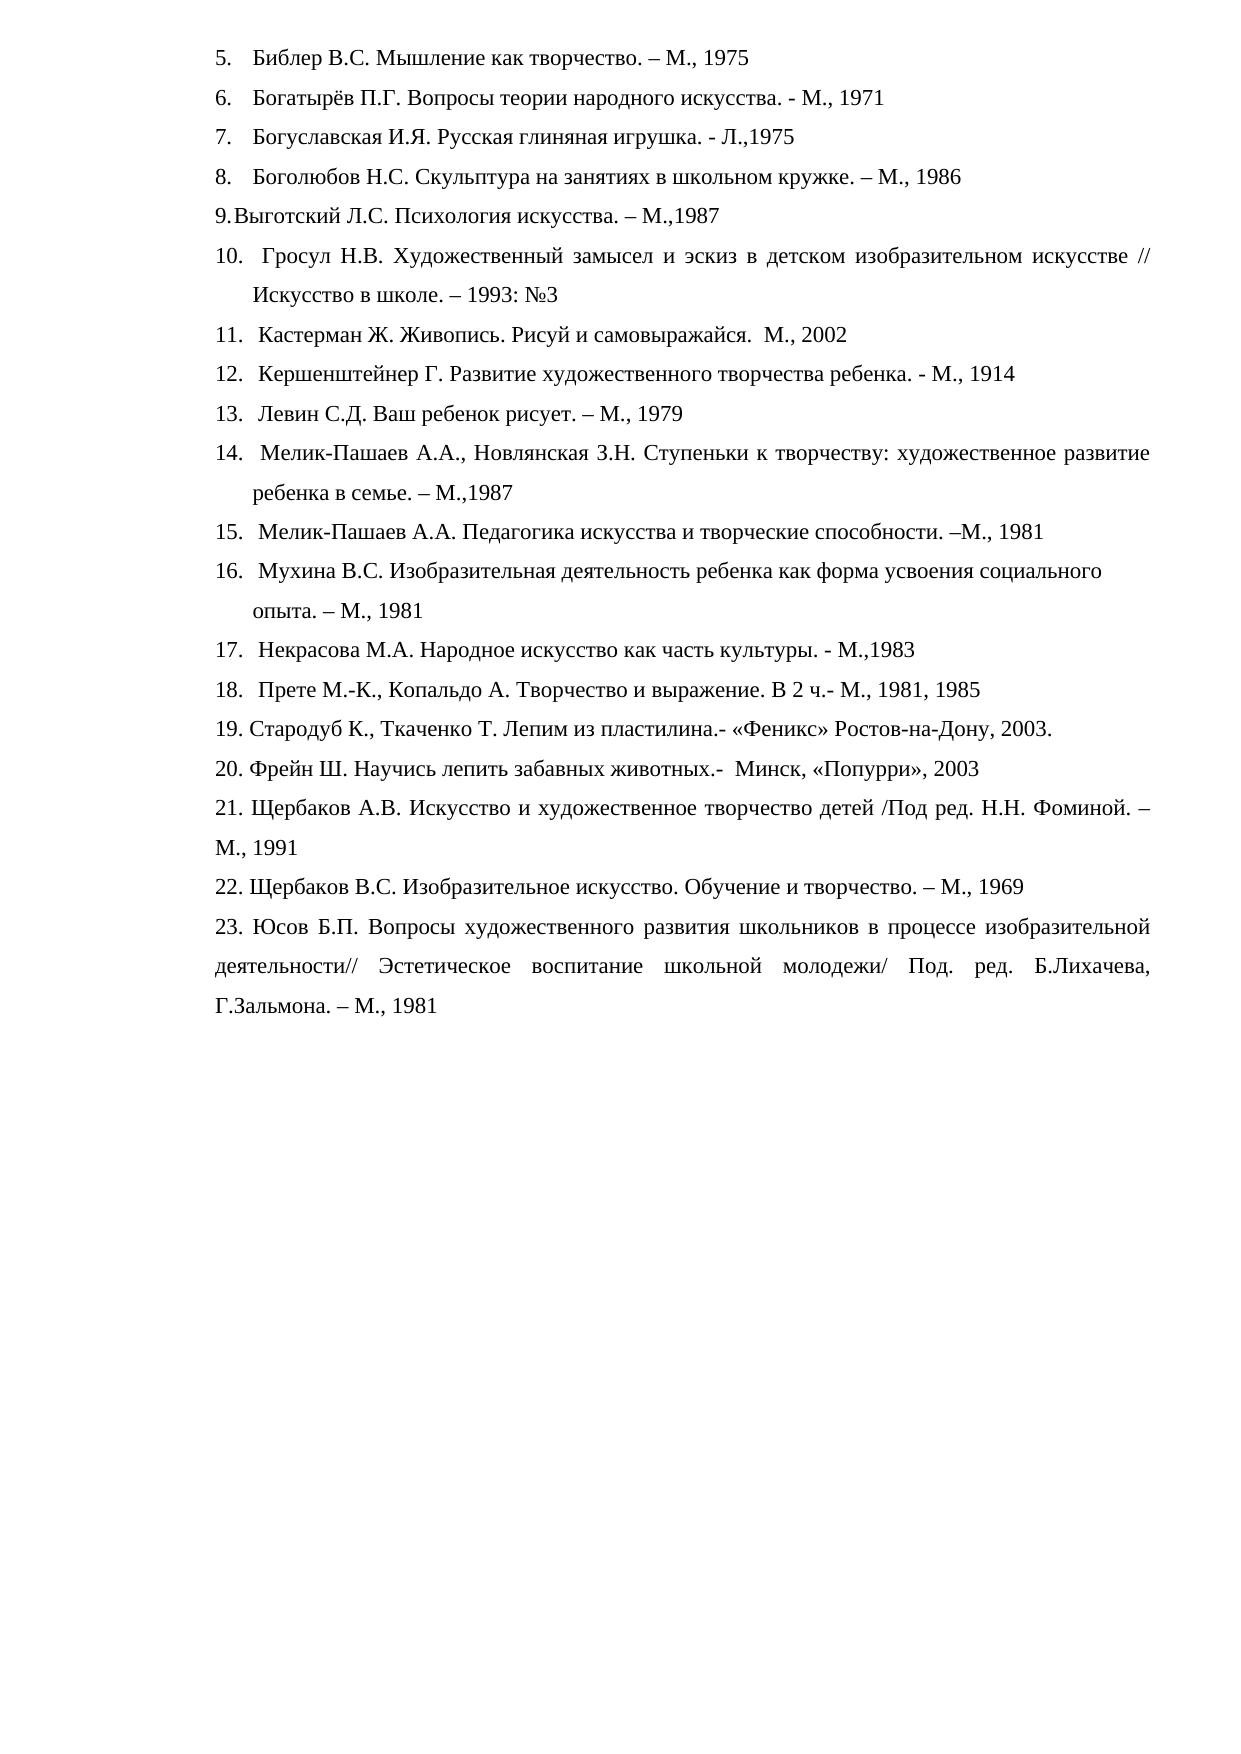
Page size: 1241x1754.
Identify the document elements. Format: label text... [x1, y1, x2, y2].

text 19. Стародуб К., Ткаченко Т. Лепим из пластилина.- «Феникс» Ростов-на-Дону, 2003. [215, 716, 1152, 742]
list Кершенштейнер Г. Развитие художественного творчества ребенка. - М., 1914 [215, 360, 1152, 387]
list Мухина В.С. Изобразительная деятельность ребенка как форма усвоения социального опыта. – М., 1981 [215, 558, 1152, 623]
list Выготский Л.С. Психология искусства. – М.,1987 [215, 202, 1152, 229]
list Боголюбов Н.С. Скульптура на занятиях в школьном кружке. – М., 1986 [215, 163, 1152, 189]
text 23. Юсов Б.П. Вопросы художественного развития школьников в процессе изобразительной деятельности// Эстетическое воспитание школьной молодежи/ Под. ред. Б.Лихачева, Г.Зальмона. – М., 1981 [215, 913, 1152, 1018]
text 22. Щербаков В.С. Изобразительное искусство. Обучение и творчество. – М., 1969 [215, 873, 1152, 900]
list Гросул Н.В. Художественный замысел и эскиз в детском изобразительном искусстве // Искусство в школе. – 1993: №3 [215, 242, 1152, 308]
list Левин С.Д. Ваш ребенок рисует. – М., 1979 [215, 400, 1152, 426]
list Библер В.С. Мышление как творчество. – М., 1975 [215, 44, 1152, 71]
text 21. Щербаков А.В. Искусство и художественное творчество детей /Под ред. Н.Н. Фоминой. – М., 1991 [215, 794, 1152, 860]
list Некрасова М.А. Народное искусство как часть культуры. - М.,1983 [215, 637, 1152, 663]
list Мелик-Пашаев А.А., Новлянская З.Н. Ступеньки к творчеству: художественное развитие ребенка в семье. – М.,1987 [215, 439, 1152, 505]
list Мелик-Пашаев А.А. Педагогика искусства и творческие способности. –М., 1981 [215, 518, 1152, 544]
text 20. Фрейн Ш. Научись лепить забавных животных.- Минск, «Попурри», 2003 [215, 755, 1152, 781]
list Богатырёв П.Г. Вопросы теории народного искусства. - М., 1971 [215, 84, 1152, 110]
list Богуславская И.Я. Русская глиняная игрушка. - Л.,1975 [215, 123, 1152, 150]
list Кастерман Ж. Живопись. Рисуй и самовыражайся. М., 2002 [215, 321, 1152, 347]
list Прете М.-К., Копальдо А. Творчество и выражение. В 2 ч.- М., 1981, 1985 [215, 676, 1152, 702]
